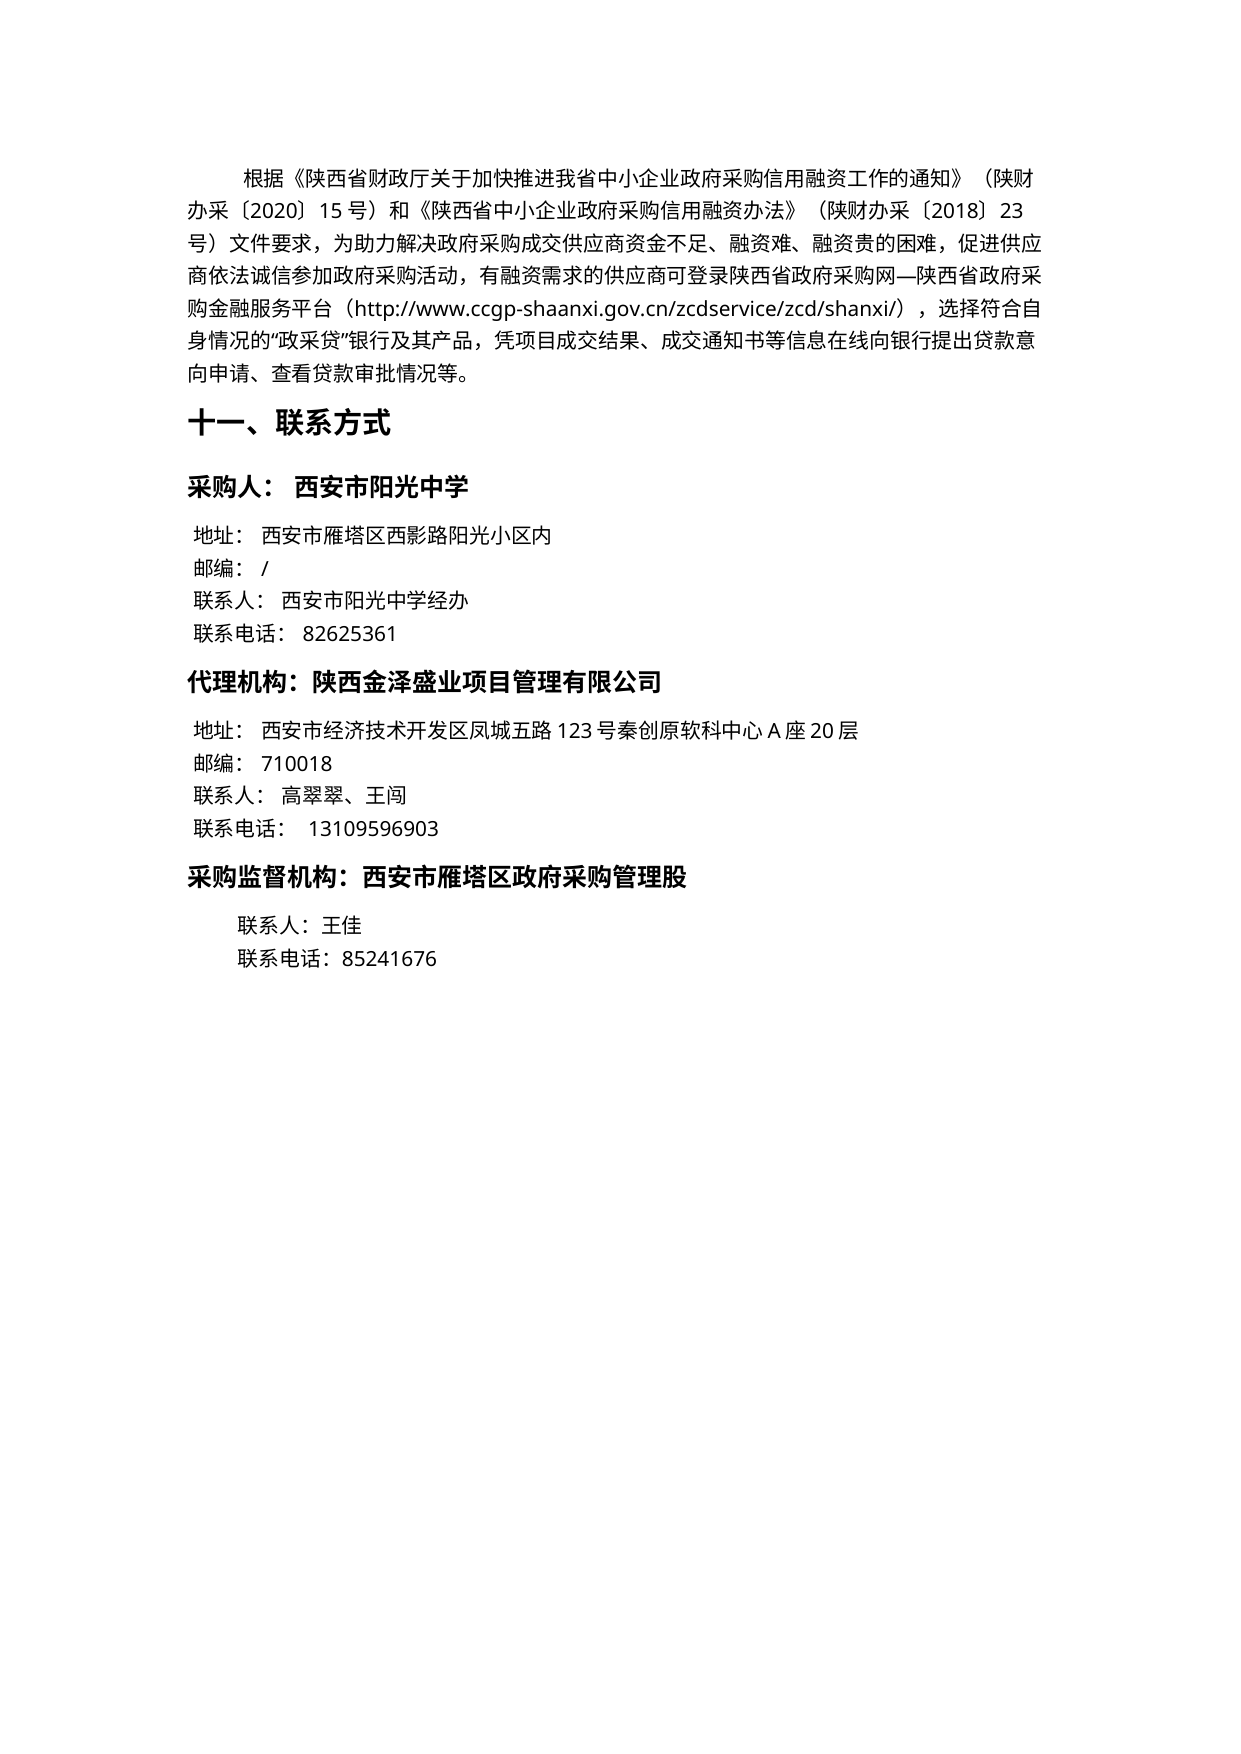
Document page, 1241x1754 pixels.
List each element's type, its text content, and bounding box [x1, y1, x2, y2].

text 地址： 西安市经济技术开发区凤城五路123号秦创原软科中心A座20层 [187, 714, 1053, 747]
text 联系电话：85241676 [187, 942, 1053, 974]
text 联系人： 西安市阳光中学经办 [187, 584, 1053, 617]
text 邮编： 710018 [187, 747, 1053, 779]
text 联系人：王佳 [187, 909, 1053, 942]
text 十一、联系方式 [187, 389, 1053, 454]
text 采购监督机构：西安市雁塔区政府采购管理股 [187, 844, 1053, 909]
text 地址： 西安市雁塔区西影路阳光小区内 [187, 519, 1053, 552]
text 联系电话： 13109596903 [187, 812, 1053, 844]
text 联系人： 高翠翠、王闯 [187, 779, 1053, 812]
text 采购人： 西安市阳光中学 [187, 454, 1053, 519]
text 根据《陕西省财政厅关于加快推进我省中小企业政府采购信用融资工作的通知》（陕财办采〔2020〕15 号）和《陕西省中小企业政府采购信用融资办法》（陕财办采〔2018〕23 号）文件要求，为助力解决政府采购成交供应商资金不足、融资难、融资贵的困难，促进供应商依法诚信参加政府采购活动，有融资需求的供应商可登录陕西省政府采购网—陕西省政府采购金融服务平台（http://www.ccgp-shaanxi.gov.cn/zcdservice/zcd/shanxi/），选择符合自身情况的“政采贷”银行及其产品，凭项目成交结果、成交通知书等信息在线向银行提出贷款意向申请、查看贷款审批情况等。 [187, 162, 1053, 389]
text 联系电话： 82625361 [187, 617, 1053, 649]
text 邮编： / [187, 552, 1053, 584]
text 代理机构：陕西金泽盛业项目管理有限公司 [187, 649, 1053, 714]
